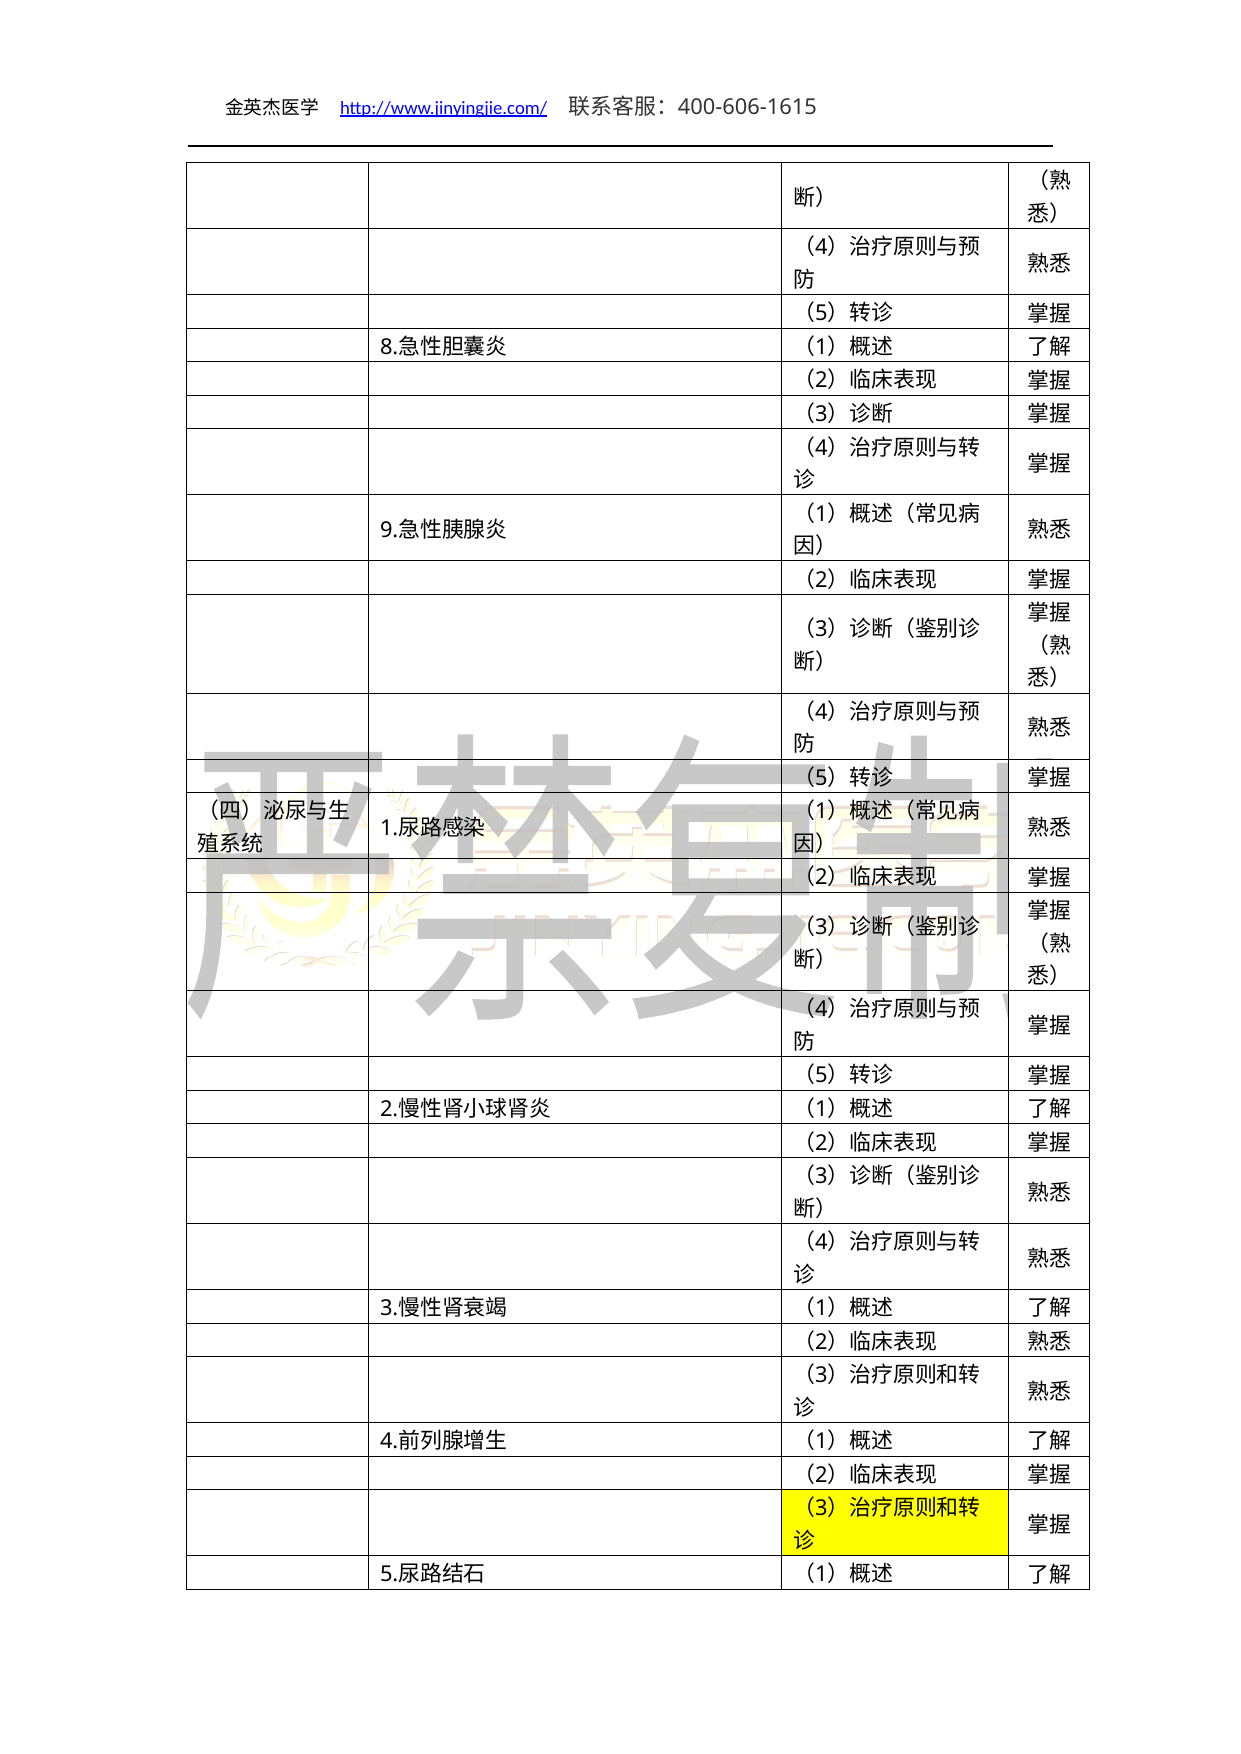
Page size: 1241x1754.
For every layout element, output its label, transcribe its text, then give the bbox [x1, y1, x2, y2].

table_cell [369, 1324, 781, 1356]
table_cell [187, 1224, 368, 1289]
table_cell [187, 694, 368, 758]
table_cell [187, 429, 368, 494]
table_cell （1）概述（常见病因） [782, 495, 1008, 560]
table_cell [187, 1423, 368, 1456]
table_cell 熟悉 [1009, 694, 1089, 758]
table_cell 掌握 [1009, 859, 1089, 892]
table_cell [187, 561, 368, 594]
table_cell [369, 561, 781, 594]
table_cell （1）概述 [782, 1556, 1008, 1589]
table_cell [369, 1357, 781, 1422]
table_cell 2.慢性肾小球肾炎 [369, 1091, 781, 1123]
table_cell （2）临床表现 [782, 1324, 1008, 1356]
table_cell 9.急性胰腺炎 [369, 495, 781, 560]
table_cell [369, 694, 781, 758]
table_cell [369, 429, 781, 494]
table_cell （5）转诊 [782, 295, 1008, 328]
table_cell [369, 1158, 781, 1223]
table_cell 了解 [1009, 1091, 1089, 1123]
table_cell [369, 295, 781, 328]
table_cell 掌握 [1009, 1124, 1089, 1157]
table_cell [187, 329, 368, 361]
table_cell [369, 859, 781, 892]
table_cell （1）概述 [782, 1423, 1008, 1456]
table_cell 了解 [1009, 329, 1089, 361]
table_cell （3）治疗原则和转诊 [782, 1490, 1008, 1555]
table_cell [369, 396, 781, 428]
table_cell （1）概述 [782, 1091, 1008, 1123]
table_cell 熟悉 [1009, 1158, 1089, 1223]
table_cell 熟悉 [1009, 1357, 1089, 1422]
table_cell （3）治疗原则和转诊 [782, 1357, 1008, 1422]
table_cell [187, 760, 368, 792]
table_cell [187, 1457, 368, 1489]
table_cell [369, 1224, 781, 1289]
table_cell [369, 1490, 781, 1555]
table_cell [187, 295, 368, 328]
table_cell 熟悉 [1009, 1224, 1089, 1289]
table_cell 掌握 [1009, 561, 1089, 594]
table_cell [187, 495, 368, 560]
table_cell （3）诊断（鉴别诊断） [782, 163, 1008, 228]
table_cell [187, 163, 368, 228]
table_cell （2）临床表现 [782, 859, 1008, 892]
table_cell [187, 1290, 368, 1322]
table_cell 了解 [1009, 1556, 1089, 1589]
table_cell （2）临床表现 [782, 561, 1008, 594]
table_cell [187, 1091, 368, 1123]
table_cell 熟悉 [1009, 495, 1089, 560]
table_cell 掌握（熟悉） [1009, 595, 1089, 692]
table_cell [187, 1357, 368, 1422]
table_cell （5）转诊 [782, 760, 1008, 792]
table_cell 1.尿路感染 [369, 793, 781, 858]
table_cell 掌握（熟悉） [1009, 893, 1089, 990]
table_cell [369, 229, 781, 294]
table_cell [187, 1490, 368, 1555]
table_cell 掌握 [1009, 760, 1089, 792]
table_cell （3）诊断 [782, 396, 1008, 428]
table_cell （1）概述（常见病因） [782, 793, 1008, 858]
table_cell [369, 991, 781, 1056]
table_cell 掌握 [1009, 295, 1089, 328]
table_cell 3.慢性肾衰竭 [369, 1290, 781, 1322]
table_cell [187, 362, 368, 395]
table_cell （3）诊断（鉴别诊断） [782, 1158, 1008, 1223]
table_cell 掌握 [1009, 396, 1089, 428]
table_cell [369, 893, 781, 990]
table_cell [187, 893, 368, 990]
table_cell [187, 595, 368, 692]
table_cell [369, 163, 781, 228]
table_cell （四）泌尿与生殖系统 [187, 793, 368, 858]
table_cell （2）临床表现 [782, 1457, 1008, 1489]
table_cell 了解 [1009, 1423, 1089, 1456]
table_cell 熟悉 [1009, 793, 1089, 858]
table_cell （1）概述 [782, 329, 1008, 361]
table_cell 掌握 [1009, 1057, 1089, 1090]
table_cell 掌握 [1009, 429, 1089, 494]
table_cell [187, 1057, 368, 1090]
table_cell 了解 [1009, 1290, 1089, 1322]
table_cell 掌握 [1009, 991, 1089, 1056]
table_cell 掌握（熟悉） [1009, 163, 1089, 228]
table_cell [369, 1457, 781, 1489]
table_cell [369, 595, 781, 692]
table_cell （2）临床表现 [782, 362, 1008, 395]
table_cell （4）治疗原则与转诊 [782, 429, 1008, 494]
table_cell [369, 760, 781, 792]
table_cell （3）诊断（鉴别诊断） [782, 595, 1008, 692]
table_cell [369, 1124, 781, 1157]
table_cell 熟悉 [1009, 229, 1089, 294]
table_cell 掌握 [1009, 1457, 1089, 1489]
table_cell （5）转诊 [782, 1057, 1008, 1090]
table_cell [187, 1324, 368, 1356]
table_cell 8.急性胆囊炎 [369, 329, 781, 361]
table_cell [187, 396, 368, 428]
table_cell [369, 362, 781, 395]
table_cell [187, 229, 368, 294]
table_cell （2）临床表现 [782, 1124, 1008, 1157]
table_cell （4）治疗原则与预防 [782, 694, 1008, 758]
table_cell 5.尿路结石 [369, 1556, 781, 1589]
table_cell （1）概述 [782, 1290, 1008, 1322]
table_cell （4）治疗原则与预防 [782, 229, 1008, 294]
table_cell [187, 1158, 368, 1223]
table_cell [187, 1556, 368, 1589]
table_cell 掌握 [1009, 1490, 1089, 1555]
table_cell [187, 1124, 368, 1157]
table_cell [369, 1057, 781, 1090]
table_cell [187, 991, 368, 1056]
table_cell [187, 859, 368, 892]
table_cell （4）治疗原则与转诊 [782, 1224, 1008, 1289]
table_cell 熟悉 [1009, 1324, 1089, 1356]
table_cell （4）治疗原则与预防 [782, 991, 1008, 1056]
table_cell 4.前列腺增生 [369, 1423, 781, 1456]
table_cell （3）诊断（鉴别诊断） [782, 893, 1008, 990]
table_cell 掌握 [1009, 362, 1089, 395]
